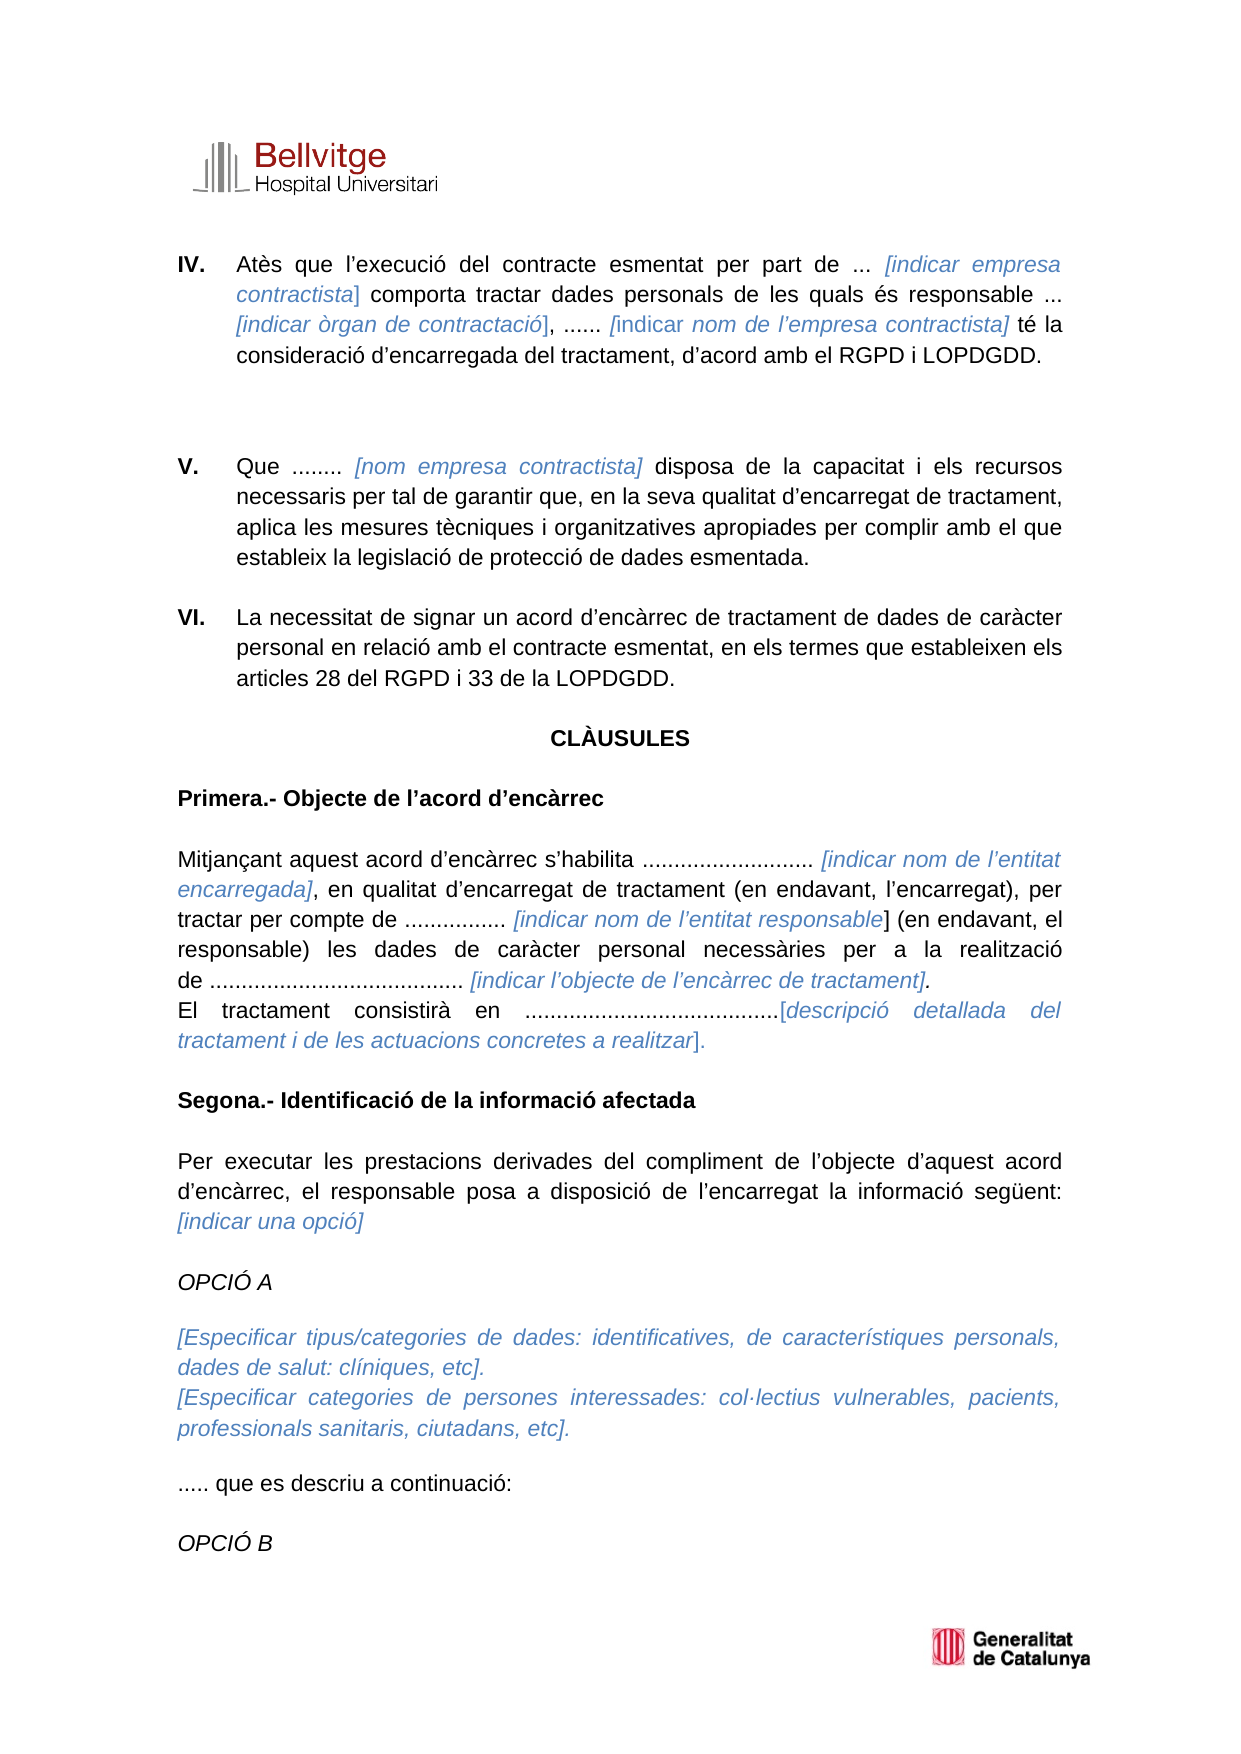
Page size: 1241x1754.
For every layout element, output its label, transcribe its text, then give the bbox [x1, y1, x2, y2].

list Que ........ [nom empresa contractista] disposa de la capacitat i els recursos necessaris per tal de garantir que, en la seva qualitat d’encarregat de tractament, aplica les mesures tècniques i organitzatives apropiades per complir amb el que estableix la legislació de protecció de dades esmentada. [177, 453, 1063, 570]
list La necessitat de signar un acord d’encàrrec de tractament de dades de caràcter personal en relació amb el contracte esmentat, en els termes que estableixen els articles 28 del RGPD i 33 de la LOPDGDD. [177, 604, 1063, 691]
text El tractament consistirà en ........................................[descripció detallada del tractament i de les actuacions concretes a realitzar]. [177, 997, 1063, 1053]
text ..... que es descriu a continuació: [177, 1470, 1063, 1496]
text OPCIÓ B [177, 1530, 1063, 1557]
text Segona.- Identificació de la informació afectada [177, 1087, 1063, 1114]
text CLÀUSULES [177, 725, 1063, 751]
text [Especificar tipus/categories de dades: identificatives, de característiques personals, dades de salut: clíniques, etc]. [177, 1324, 1063, 1381]
text OPCIÓ A [177, 1269, 1063, 1295]
text [Especificar categories de persones interessades: col·lectius vulnerables, pacients, professionals sanitaris, ciutadans, etc]. [177, 1384, 1063, 1441]
text Primera.- Objecte de l’acord d’encàrrec [177, 785, 1063, 812]
list Atès que l’execució del contracte esmentat per part de ... [indicar empresa contractista] comporta tractar dades personals de les quals és responsable ... [indicar òrgan de contractació], ...... [indicar nom de l’empresa contractista] té la consideració d’encarregada del tractament, d’acord amb el RGPD i LOPDGDD. [177, 251, 1063, 368]
text Mitjançant aquest acord d’encàrrec s’habilita ........................... [indicar nom de l’entitat encarregada], en qualitat d’encarregat de tractament (en endavant, l’encarregat), per tractar per compte de ................ [indicar nom de l’entitat responsable] (en endavant, el responsable) les dades de caràcter personal necessàries per a la realització de ........................................ [indicar l’objecte de l’encàrrec de tractament]. [177, 846, 1063, 993]
text Per executar les prestacions derivades del compliment de l’objecte d’aquest acord d’encàrrec, el responsable posa a disposició de l’encarregat la informació següent: [indicar una opció] [177, 1148, 1063, 1235]
picture [893, 1621, 1129, 1674]
picture [177, 126, 453, 210]
